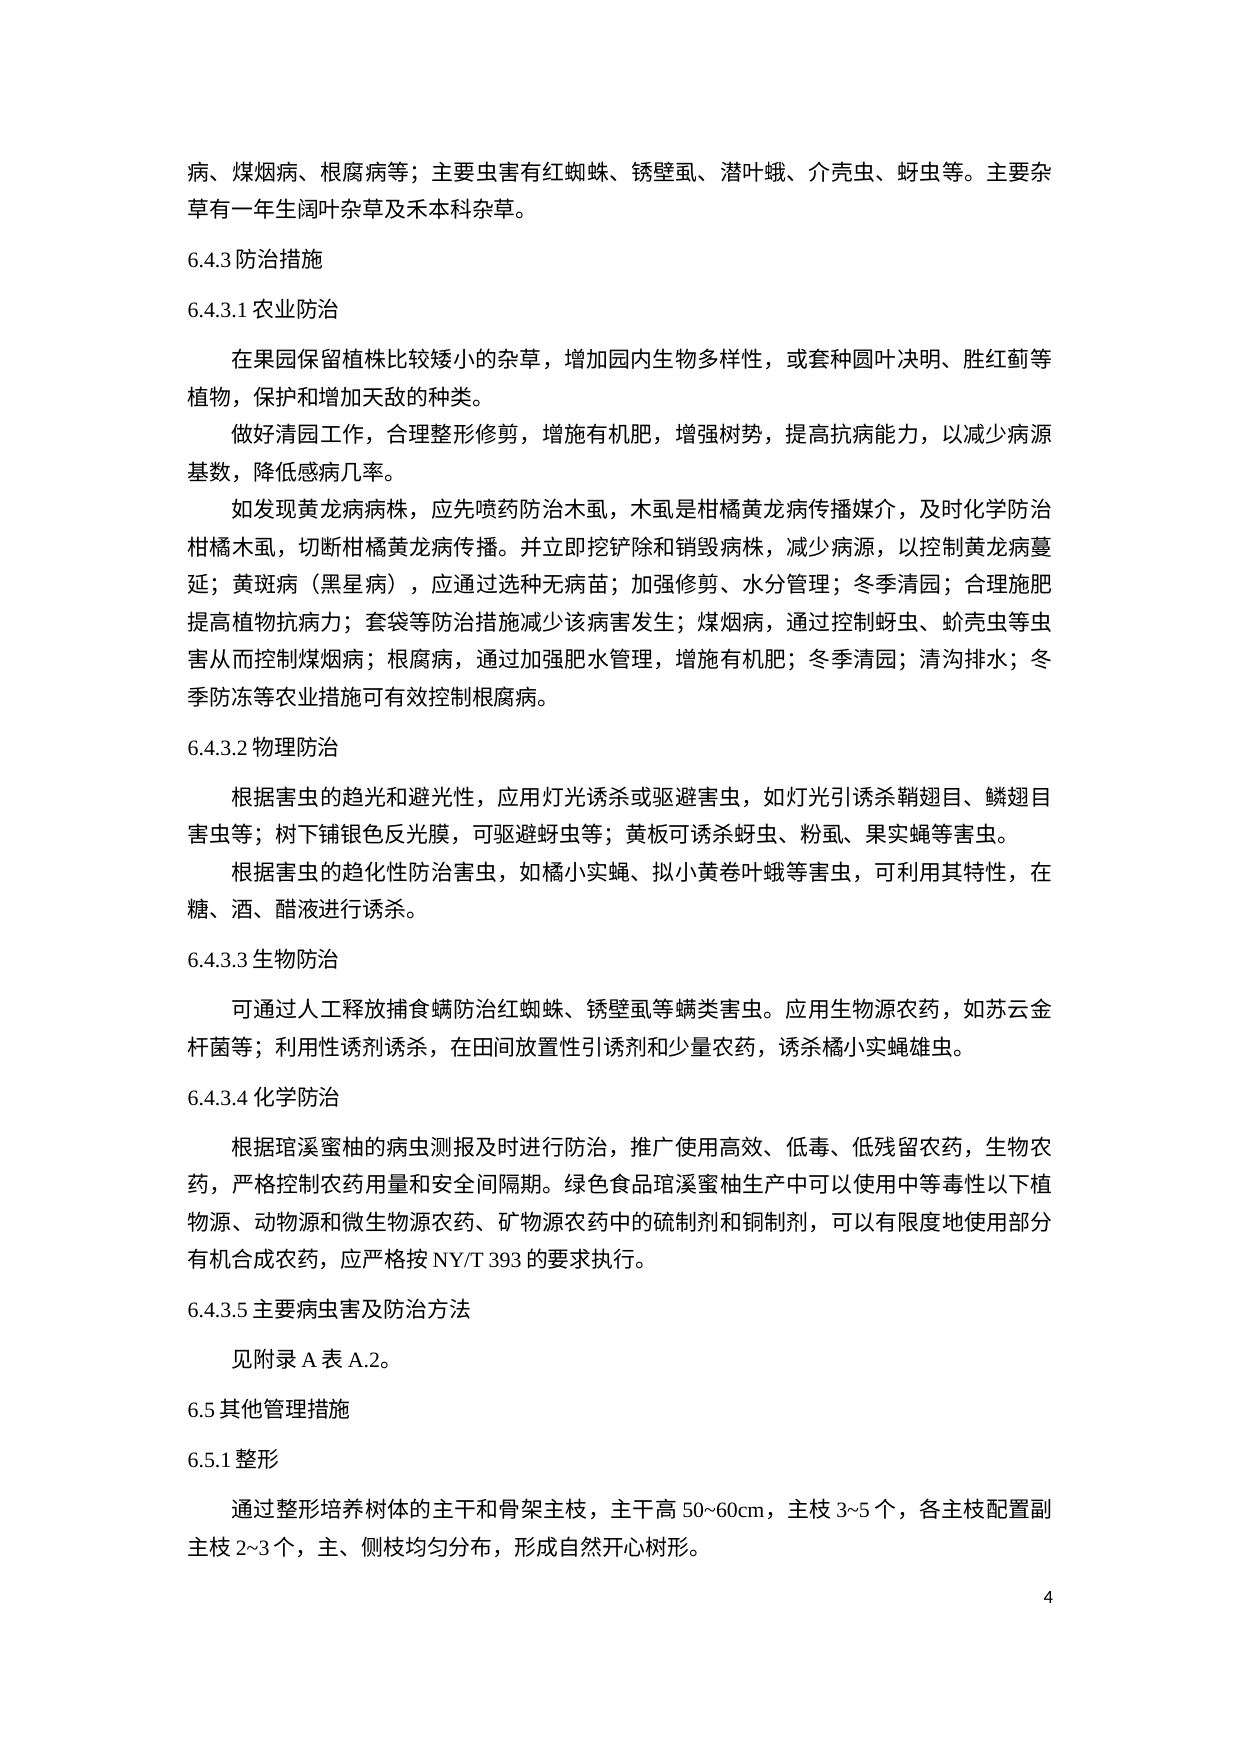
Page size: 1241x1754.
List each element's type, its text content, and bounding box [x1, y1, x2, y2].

text 可通过人工释放捕食螨防治红蜘蛛、锈壁虱等螨类害虫。应用生物源农药，如苏云金杆菌等；利用性诱剂诱杀，在田间放置性引诱剂和少量农药，诱杀橘小实蝇雄虫。 [187, 987, 1053, 1062]
text 见附录A表A.2。 [187, 1337, 1053, 1375]
text 6.4.3.1农业防治 [187, 287, 1053, 325]
text 如发现黄龙病病株，应先喷药防治木虱，木虱是柑橘黄龙病传播媒介，及时化学防治柑橘木虱，切断柑橘黄龙病传播。并立即挖铲除和销毁病株，减少病源，以控制黄龙病蔓延；黄斑病（黑星病），应通过选种无病苗；加强修剪、水分管理；冬季清园；合理施肥，提高植物抗病力；套袋等防治措施减少该病害发生；煤烟病，通过控制蚜虫、蚧壳虫等虫害从而控制煤烟病；根腐病，通过加强肥水管理，增施有机肥；冬季清园；清沟排水；冬季防冻等农业措施可有效控制根腐病。 [187, 487, 1053, 712]
text 根据害虫的趋光和避光性，应用灯光诱杀或驱避害虫，如灯光引诱杀鞘翅目、鳞翅目害虫等；树下铺银色反光膜，可驱避蚜虫等；黄板可诱杀蚜虫、粉虱、果实蝇等害虫。 [187, 775, 1053, 850]
text 6.4.3防治措施 [187, 237, 1053, 275]
text 根据琯溪蜜柚的病虫测报及时进行防治，推广使用高效、低毒、低残留农药，生物农药，严格控制农药用量和安全间隔期。绿色食品琯溪蜜柚生产中可以使用中等毒性以下植物源、动物源和微生物源农药、矿物源农药中的硫制剂和铜制剂，可以有限度地使用部分有机合成农药，应严格按NY/T 393的要求执行。 [187, 1125, 1053, 1275]
text 通过整形培养树体的主干和骨架主枝，主干高50~60cm，主枝3~5个，各主枝配置副主枝2~3个，主、侧枝均匀分布，形成自然开心树形。 [187, 1487, 1053, 1562]
text 6.5其他管理措施 [187, 1387, 1053, 1425]
text 6.4.3.5主要病虫害及防治方法 [187, 1287, 1053, 1325]
text 6.4.3.2物理防治 [187, 725, 1053, 762]
text 6.4.3.3生物防治 [187, 937, 1053, 975]
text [187, 150, 1053, 225]
text 根据害虫的趋化性防治害虫，如橘小实蝇、拟小黄卷叶蛾等害虫，可利用其特性，在糖、酒、醋液进行诱杀。 [187, 850, 1053, 925]
text 做好清园工作，合理整形修剪，增施有机肥，增强树势，提高抗病能力，以减少病源基数，降低感病几率。 [187, 412, 1053, 487]
text 在果园保留植株比较矮小的杂草，增加园内生物多样性，或套种圆叶决明、胜红蓟等植物，保护和增加天敌的种类。 [187, 337, 1053, 412]
text 6.5.1整形 [187, 1437, 1053, 1475]
text 6.4.3.4 化学防治 [187, 1075, 1053, 1112]
